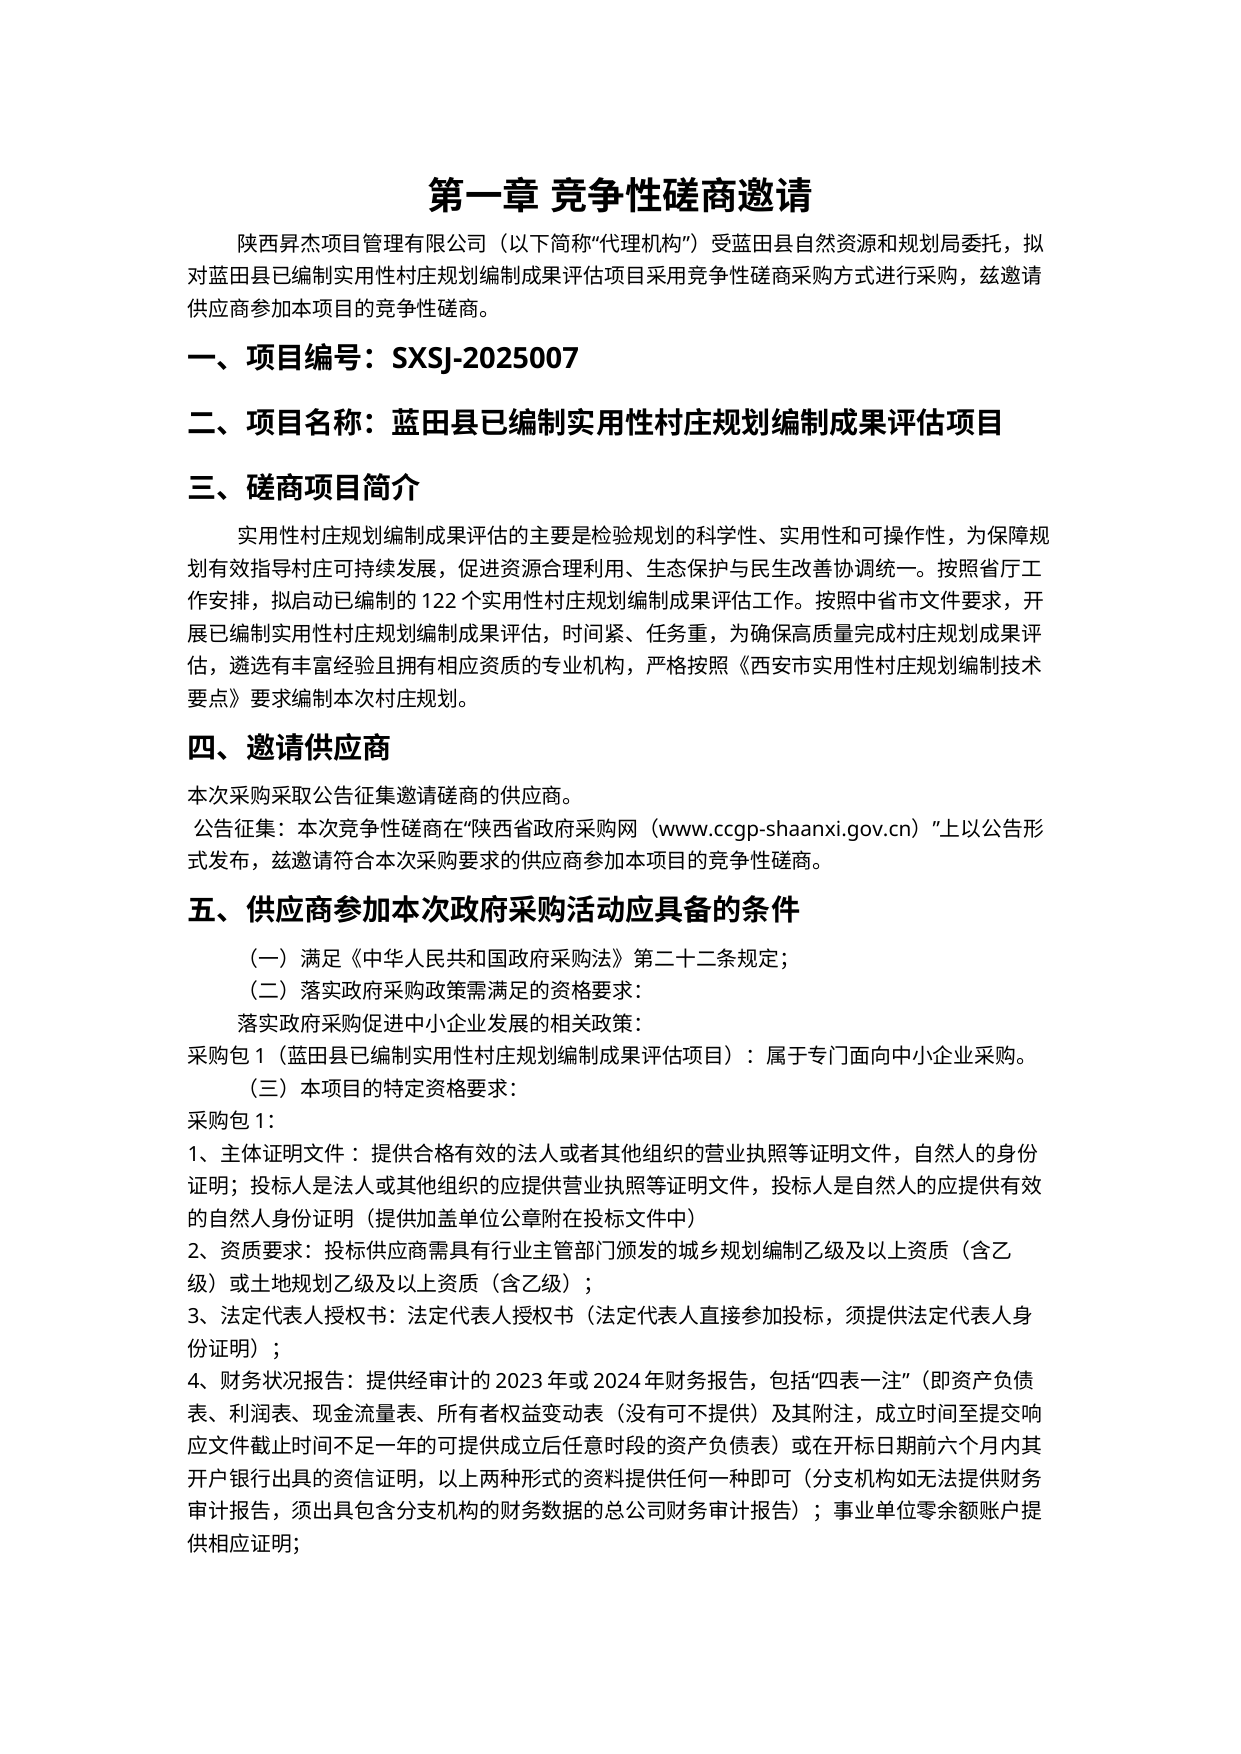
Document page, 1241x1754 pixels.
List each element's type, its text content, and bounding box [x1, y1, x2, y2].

text 五、供应商参加本次政府采购活动应具备的条件 [187, 877, 1053, 942]
text 一、项目编号：SXSJ-2025007 [187, 324, 1053, 389]
text 公告征集：本次竞争性磋商在“陕西省政府采购网（www.ccgp-shaanxi.gov.cn）”上以公告形式发布，兹邀请符合本次采购要求的供应商参加本项目的竞争性磋商。 [187, 812, 1053, 877]
text 采购包1： [187, 1104, 1053, 1137]
text 本次采购采取公告征集邀请磋商的供应商。 [187, 779, 1053, 812]
text 三、磋商项目简介 [187, 454, 1053, 519]
text 二、项目名称：蓝田县已编制实用性村庄规划编制成果评估项目 [187, 389, 1053, 454]
text 第一章 竞争性磋商邀请 [187, 162, 1053, 227]
text 实用性村庄规划编制成果评估的主要是检验规划的科学性、实用性和可操作性，为保障规划有效指导村庄可持续发展，促进资源合理利用、生态保护与民生改善协调统一。按照省厅工作安排，拟启动已编制的122个实用性村庄规划编制成果评估工作。按照中省市文件要求，开展已编制实用性村庄规划编制成果评估，时间紧、任务重，为确保高质量完成村庄规划成果评估，遴选有丰富经验且拥有相应资质的专业机构，严格按照《西安市实用性村庄规划编制技术要点》要求编制本次村庄规划。 [187, 519, 1053, 714]
text 4、财务状况报告：提供经审计的2023年或2024年财务报告，包括“四表一注”（即资产负债表、利润表、现金流量表、所有者权益变动表（没有可不提供）及其附注，成立时间至提交响应文件截止时间不足一年的可提供成立后任意时段的资产负债表）或在开标日期前六个月内其开户银行出具的资信证明，以上两种形式的资料提供任何一种即可（分支机构如无法提供财务审计报告，须出具包含分支机构的财务数据的总公司财务审计报告）；事业单位零余额账户提供相应证明； [187, 1364, 1053, 1559]
text 1、主体证明文件 ：提供合格有效的法人或者其他组织的营业执照等证明文件，自然人的身份证明；投标人是法人或其他组织的应提供营业执照等证明文件，投标人是自然人的应提供有效的自然人身份证明（提供加盖单位公章附在投标文件中） [187, 1137, 1053, 1234]
text 2、资质要求：投标供应商需具有行业主管部门颁发的城乡规划编制乙级及以上资质（含乙级）或土地规划乙级及以上资质（含乙级）； [187, 1234, 1053, 1299]
text 陕西昇杰项目管理有限公司（以下简称“代理机构”）受蓝田县自然资源和规划局委托，拟对蓝田县已编制实用性村庄规划编制成果评估项目采用竞争性磋商采购方式进行采购，兹邀请供应商参加本项目的竞争性磋商。 [187, 227, 1053, 324]
text （一）满足《中华人民共和国政府采购法》第二十二条规定； [187, 942, 1053, 974]
text 采购包1（蓝田县已编制实用性村庄规划编制成果评估项目）：属于专门面向中小企业采购。 [187, 1039, 1053, 1072]
text 四、邀请供应商 [187, 714, 1053, 779]
text （三）本项目的特定资格要求： [187, 1072, 1053, 1104]
text 落实政府采购促进中小企业发展的相关政策： [187, 1007, 1053, 1039]
text （二）落实政府采购政策需满足的资格要求： [187, 974, 1053, 1007]
text 3、法定代表人授权书：法定代表人授权书（法定代表人直接参加投标，须提供法定代表人身份证明）； [187, 1299, 1053, 1364]
